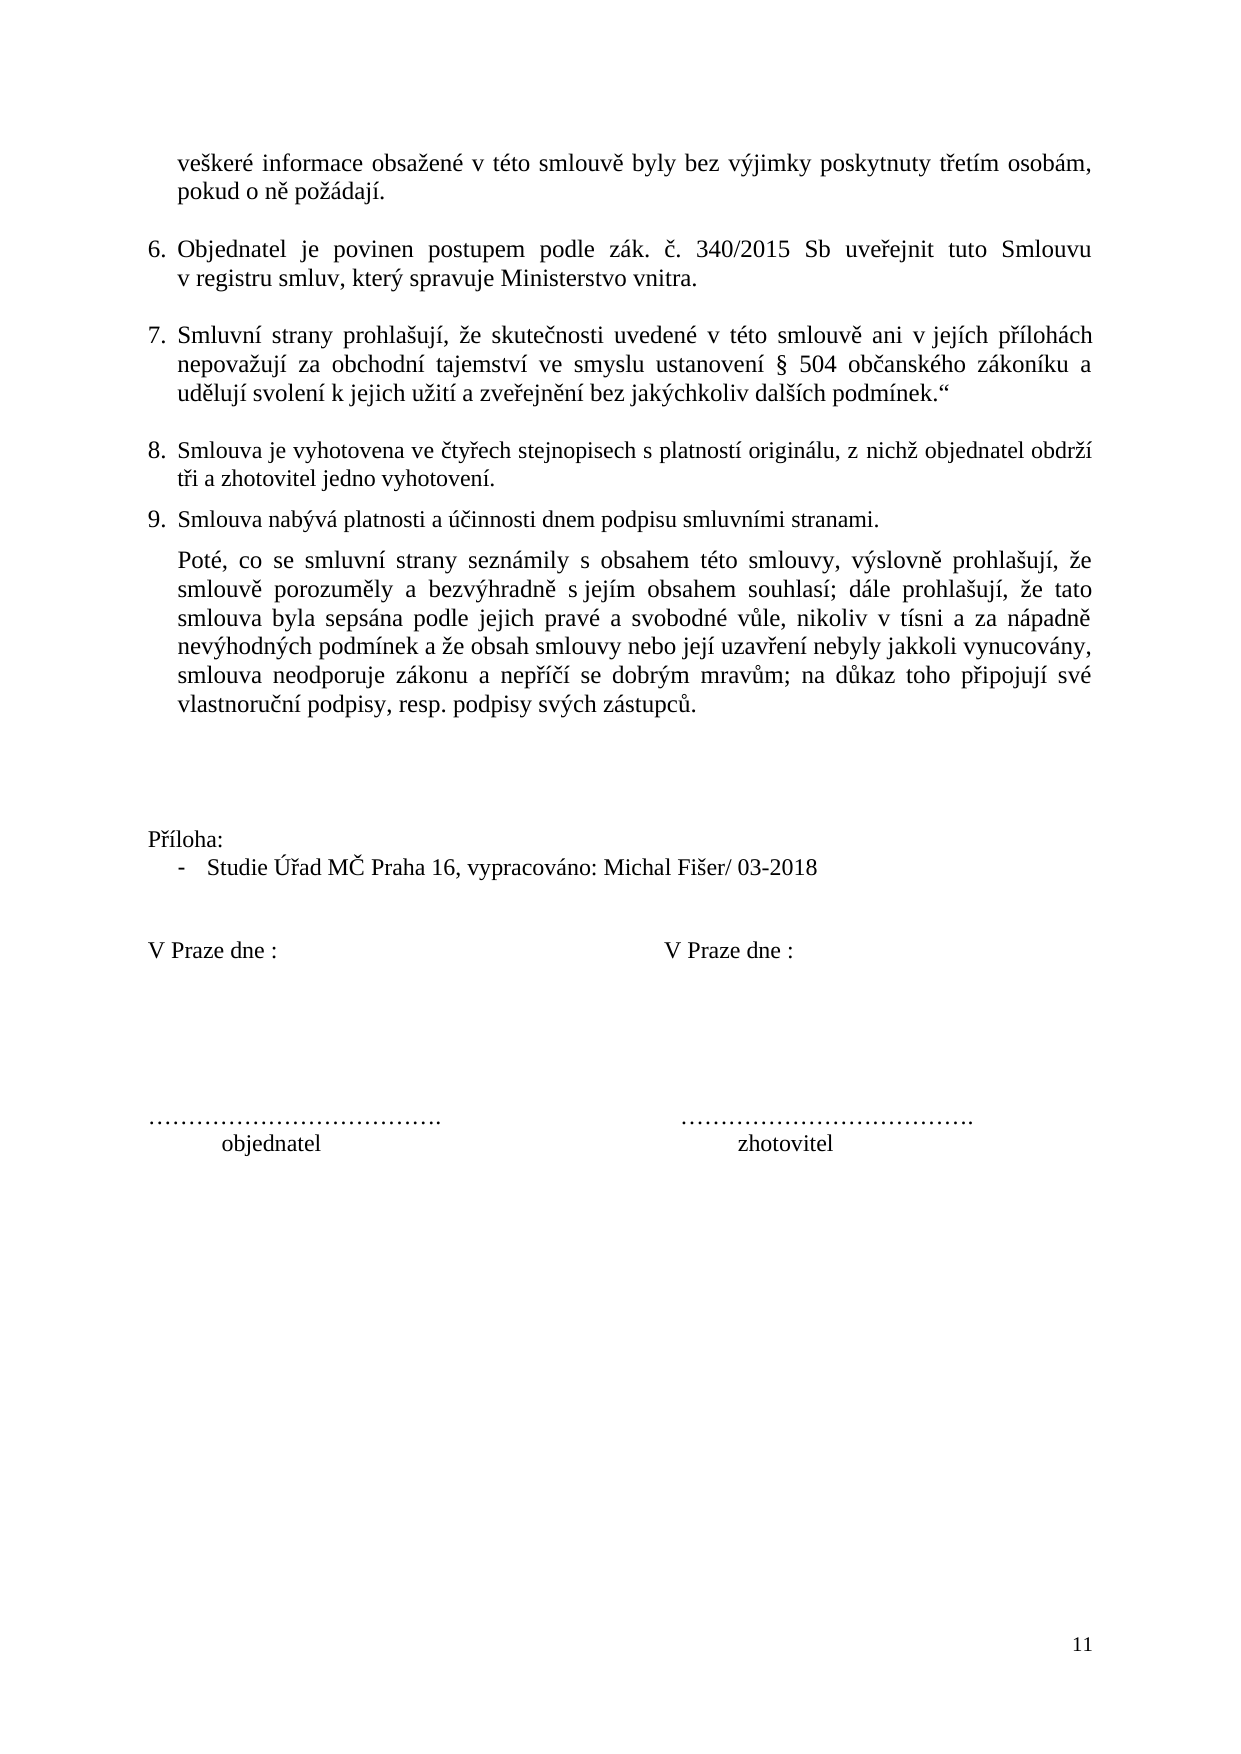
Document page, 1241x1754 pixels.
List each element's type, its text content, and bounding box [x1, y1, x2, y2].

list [148, 148, 1093, 205]
list Smluvní strany prohlašují, že skutečnosti uvedené v této smlouvě ani v jejích přílohách nepovažují za obchodní tajemství ve smyslu ustanovení § 504 občanského zákoníku a udělují svolení k jejich užití a zveřejnění bez jakýchkoliv dalších podmínek.“ [148, 320, 1093, 406]
text V Praze dne : V Praze dne : [148, 936, 1093, 964]
text objednatel zhotovitel [148, 1129, 1093, 1157]
list Smlouva je vyhotovena ve čtyřech stejnopisech s platností originálu, z nichž objednatel obdrží tři a zhotovitel jedno vyhotovení. [148, 435, 1093, 491]
text Poté, co se smluvní strany seznámily s obsahem této smlouvy, výslovně prohlašují, že smlouvě porozuměly a bezvýhradně s jejím obsahem souhlasí; dále prohlašují, že tato smlouva byla sepsána podle jejich pravé a svobodné vůle, nikoliv v tísni a za nápadně nevýhodných podmínek a že obsah smlouvy nebo její uzavření nebyly jakkoli vynucovány, smlouva neodporuje zákonu a nepříčí se dobrým mravům; na důkaz toho připojují své vlastnoruční podpisy, resp. podpisy svých zástupců. [177, 545, 1093, 718]
list Studie Úřad MČ Praha 16, vypracováno: Michal Fišer/ 03-2018 [177, 853, 1093, 881]
text ………………………………. ………………………………. [148, 1102, 1093, 1129]
list Objednatel je povinen postupem podle zák. č. 340/2015 Sb uveřejnit tuto Smlouvu v registru smluv, který spravuje Ministerstvo vnitra. [148, 234, 1093, 291]
list Smlouva nabývá platnosti a účinnosti dnem podpisu smluvními stranami. [148, 504, 1093, 533]
text Příloha: [148, 826, 1093, 853]
